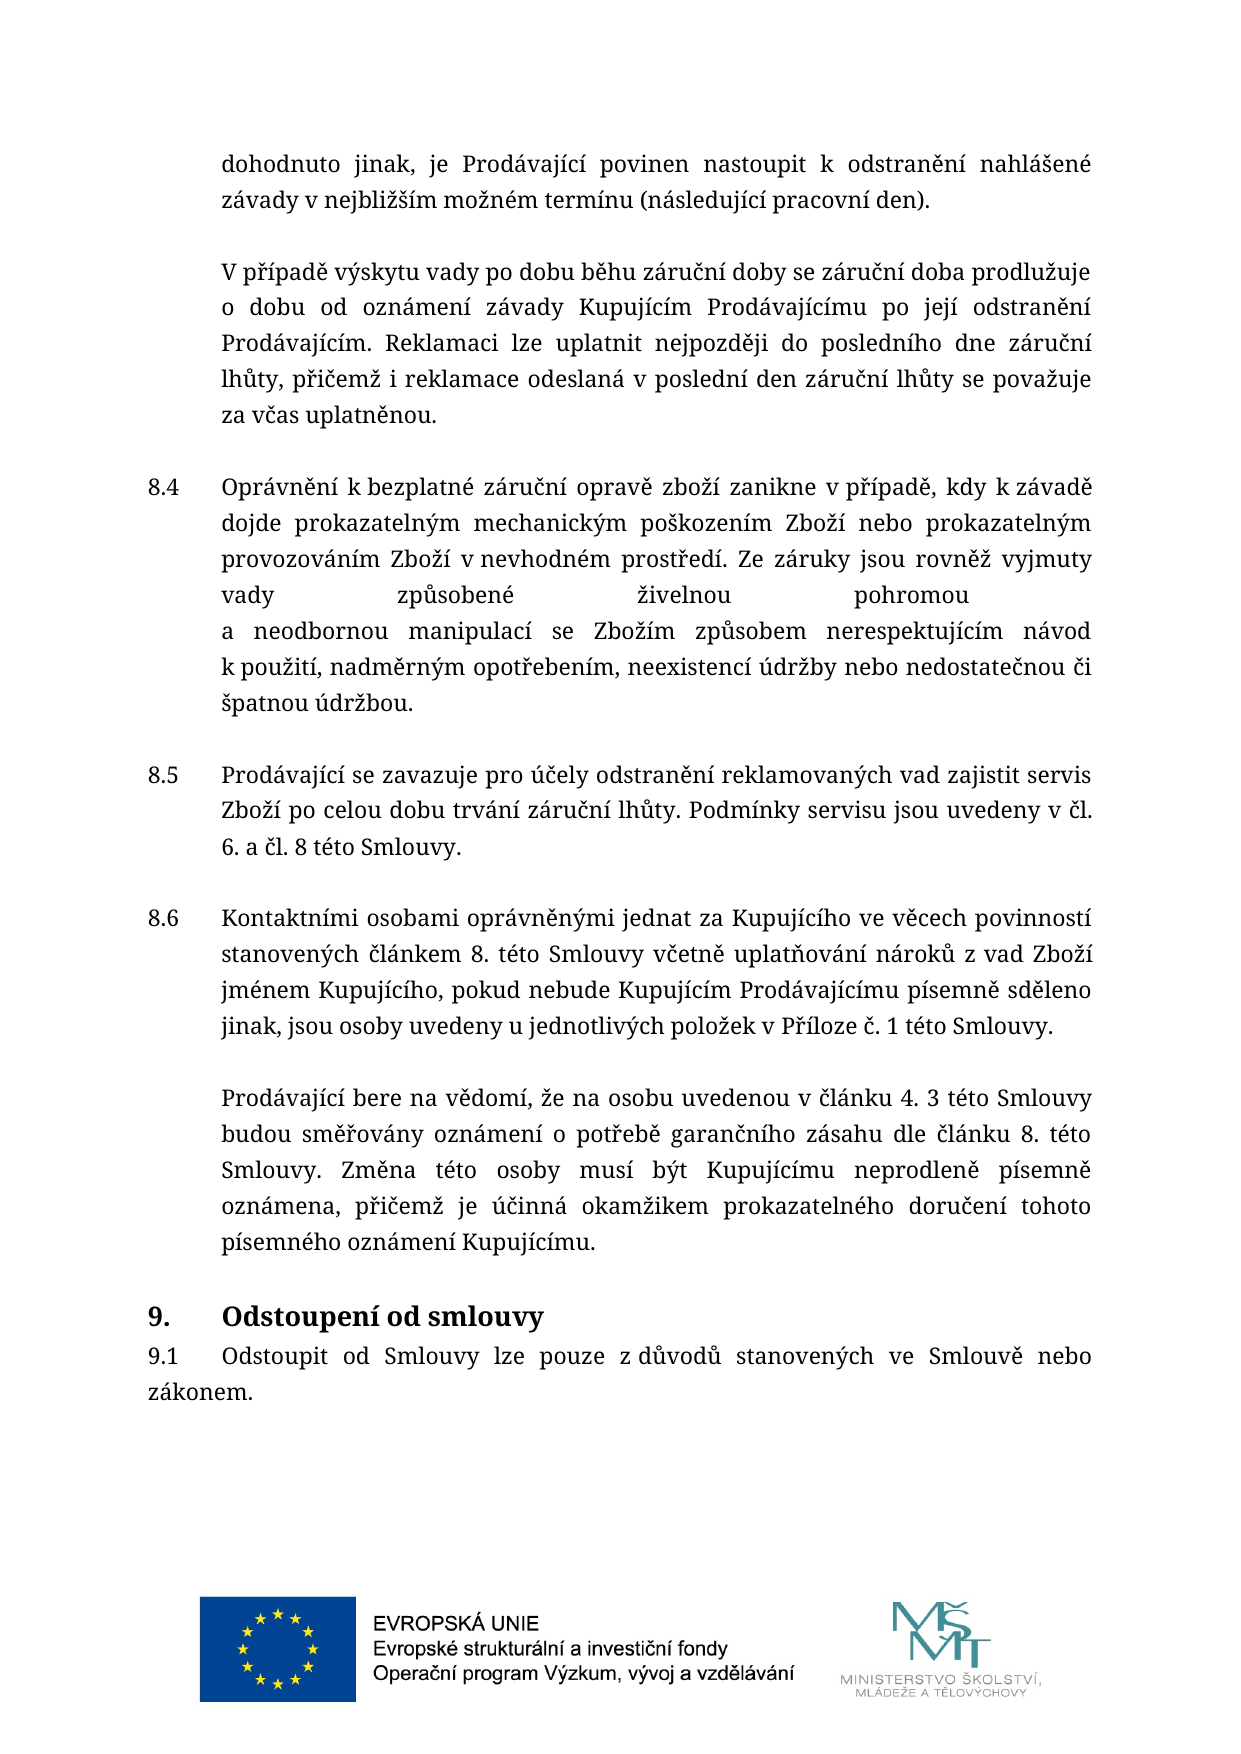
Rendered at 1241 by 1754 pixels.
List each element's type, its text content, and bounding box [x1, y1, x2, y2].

text 8.4 Oprávnění k bezplatné záruční opravě zboží zanikne v případě, kdy k závadě dojde prokazatelným mechanickým poškozením Zboží nebo prokazatelným provozováním Zboží v nevhodném prostředí. Ze záruky jsou rovněž vyjmuty vady způsobené živelnou pohromou a neodbornou manipulací se Zbožím způsobem nerespektujícím návod k použití, nadměrným opotřebením, neexistencí údržby nebo nedostatečnou či špatnou údržbou. [148, 471, 1093, 718]
text V případě výskytu vady po dobu běhu záruční doby se záruční doba prodlužuje o dobu od oznámení závady Kupujícím Prodávajícímu po její odstranění Prodávajícím. Reklamaci lze uplatnit nejpozději do posledního dne záruční lhůty, přičemž i reklamace odeslaná v poslední den záruční lhůty se považuje za včas uplatněnou. [221, 255, 1093, 430]
text Prodávající bere na vědomí, že na osobu uvedenou v článku 4. 3 této Smlouvy budou směřovány oznámení o potřebě garančního zásahu dle článku 8. této Smlouvy. Změna této osoby musí být Kupujícímu neprodleně písemně oznámena, přičemž je účinná okamžikem prokazatelného doručení tohoto písemného oznámení Kupujícímu. [221, 1082, 1093, 1257]
text 9. Odstoupení od smlouvy [148, 1298, 1093, 1334]
text 9.1 Odstoupit od Smlouvy lze pouze z důvodů stanovených ve Smlouvě nebo zákonem. [148, 1340, 1093, 1407]
text 8.5 Prodávající se zavazuje pro účely odstranění reklamovaných vad zajistit servis Zboží po celou dobu trvání záruční lhůty. Podmínky servisu jsou uvedeny v čl. 6. a čl. 8 této Smlouvy. [148, 758, 1093, 862]
text 8.6 Kontaktními osobami oprávněnými jednat za Kupujícího ve věcech povinností stanovených článkem 8. této Smlouvy včetně uplatňování nároků z vad Zboží jménem Kupujícího, pokud nebude Kupujícím Prodávajícímu písemně sděleno jinak, jsou osoby uvedeny u jednotlivých položek v Příloze č. 1 této Smlouvy. [148, 902, 1093, 1041]
picture [147, 1544, 1093, 1754]
